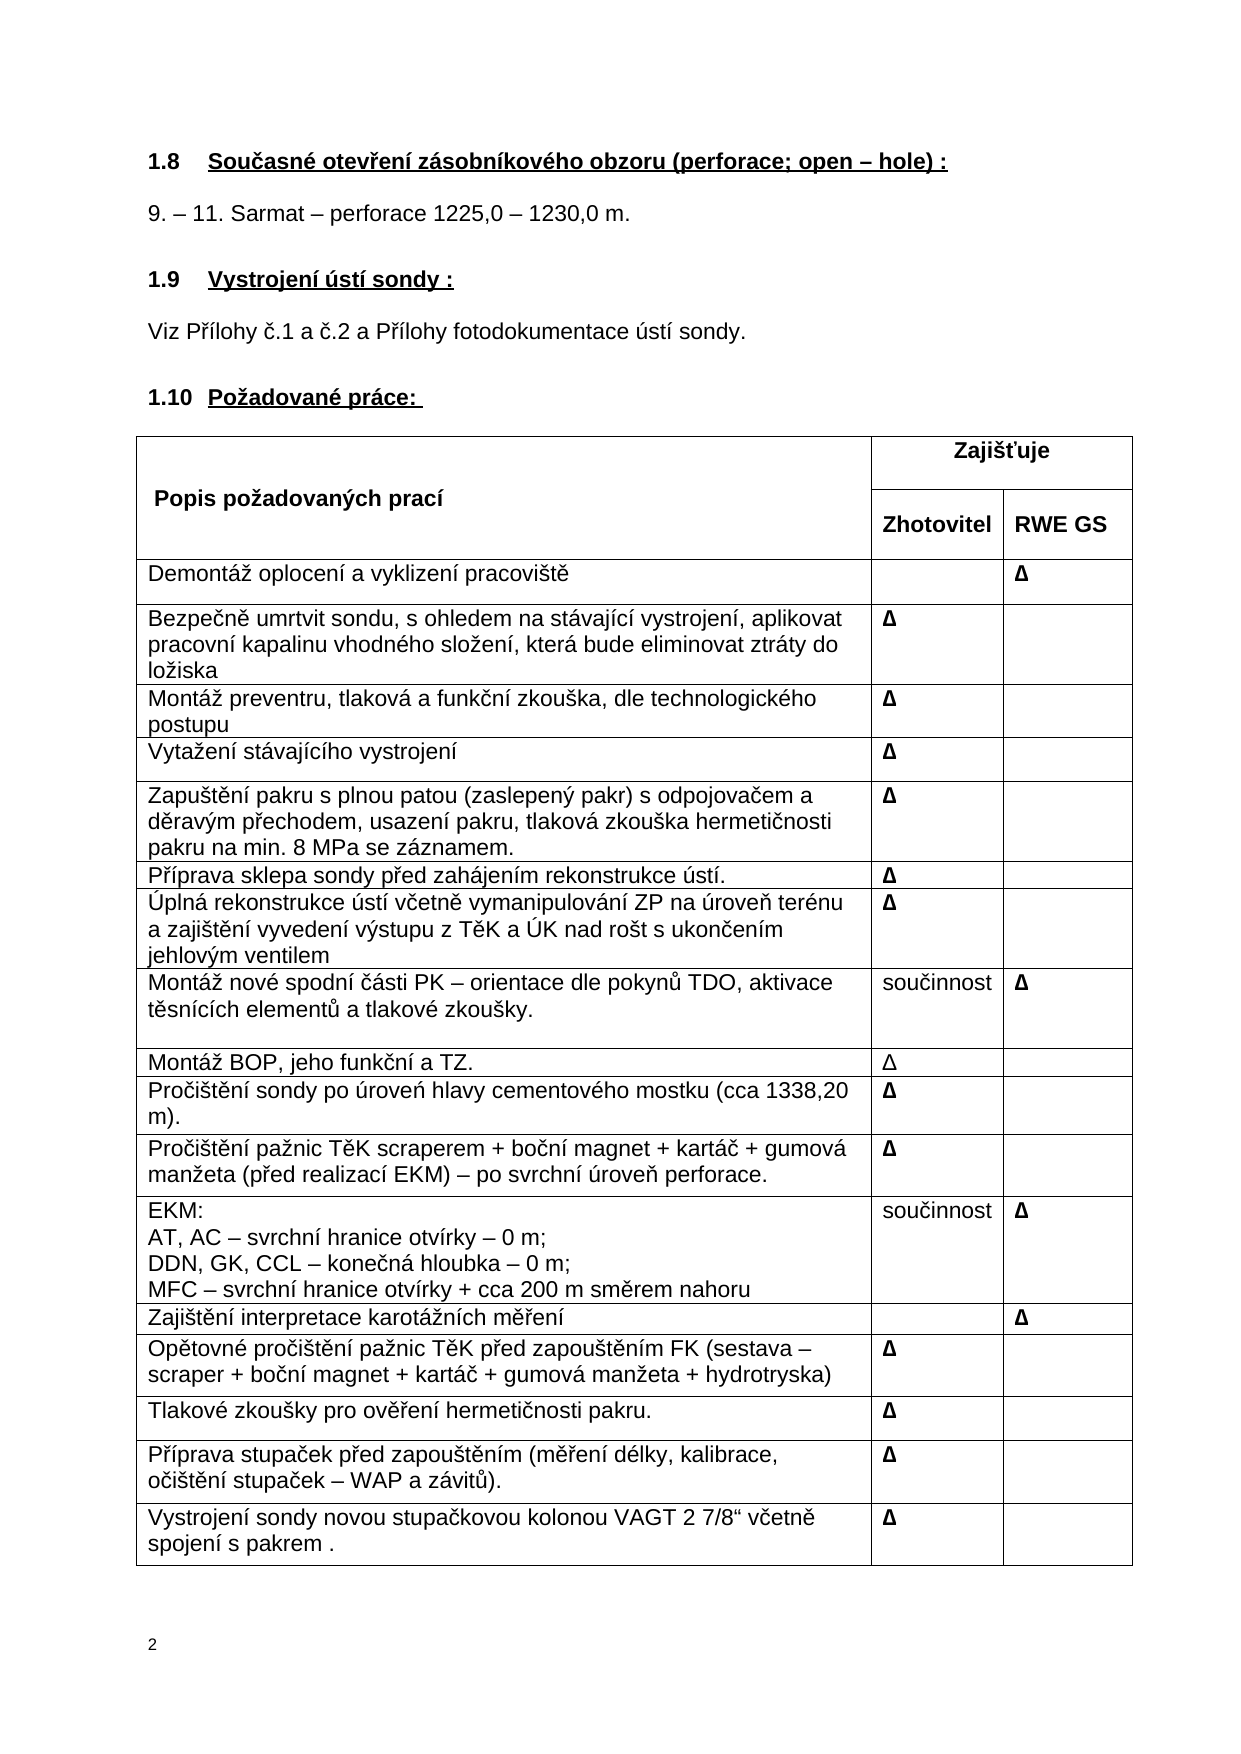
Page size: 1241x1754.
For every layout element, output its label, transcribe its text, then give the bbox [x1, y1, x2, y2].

table_cell ∆ [872, 1335, 1003, 1396]
text Viz Přílohy č.1 a č.2 a Přílohy fotodokumentace ústí sondy. [148, 318, 1093, 344]
table_cell EKM: AT, AC – svrchní hranice otvírky – 0 m; DDN, GK, CCL – konečná hloubka – 0 m; MFC – svrchní hranice otvírky + cca 200 m směrem nahoru [137, 1197, 871, 1302]
table_cell ∆ [872, 1441, 1003, 1502]
table_cell ∆ [872, 605, 1003, 683]
table_cell ∆ [872, 1049, 1003, 1076]
table_cell Tlakové zkoušky pro ověření hermetičnosti pakru. [137, 1397, 871, 1440]
table_cell ∆ [872, 782, 1003, 861]
table_cell [1004, 1077, 1132, 1133]
table_cell [1004, 782, 1132, 861]
table_cell součinnost [872, 969, 1003, 1048]
table_cell Pročištění pažnic TěK scraperem + boční magnet + kartáč + gumová manžeta (před realizací EKM) – po svrchní úroveň perforace. [137, 1135, 871, 1196]
table_cell Zajištění interpretace karotážních měření [137, 1304, 871, 1334]
table_cell [1004, 1049, 1132, 1076]
table_cell Montáž BOP, jeho funkční a TZ. [137, 1049, 871, 1076]
table_cell ∆ [872, 1504, 1003, 1565]
subtitle Vystrojení ústí sondy : [148, 266, 1093, 292]
table_cell součinnost [872, 1197, 1003, 1302]
table_cell [1004, 862, 1132, 888]
table_cell ∆ [1004, 969, 1132, 1048]
table_cell [872, 560, 1003, 603]
table_cell ∆ [872, 1135, 1003, 1196]
table_cell ∆ [872, 685, 1003, 737]
table_cell ∆ [1004, 1304, 1132, 1334]
table_header Popis požadovaných prací [137, 437, 871, 559]
table_cell [1004, 738, 1132, 781]
table_cell [1004, 1441, 1132, 1502]
table_cell RWE GS [1004, 490, 1132, 559]
table_cell ∆ [872, 889, 1003, 968]
table_cell Bezpečně umrtvit sondu, s ohledem na stávající vystrojení, aplikovat pracovní kapalinu vhodného složení, která bude eliminovat ztráty do ložiska [137, 605, 871, 683]
table_cell [1004, 1335, 1132, 1396]
table_cell Zapuštění pakru s plnou patou (zaslepený pakr) s odpojovačem a děravým přechodem, usazení pakru, tlaková zkouška hermetičnosti pakru na min. 8 MPa se záznamem. [137, 782, 871, 861]
table_header Zajišťuje [872, 437, 1132, 489]
table_cell ∆ [872, 1077, 1003, 1133]
table_cell ∆ [872, 1397, 1003, 1440]
table_cell Montáž nové spodní části PK – orientace dle pokynů TDO, aktivace těsnících elementů a tlakové zkoušky. [137, 969, 871, 1048]
table_cell Pročištění sondy po úroveń hlavy cementového mostku (cca 1338,20 m). [137, 1077, 871, 1133]
table_cell [1004, 605, 1132, 683]
table_cell [1004, 889, 1132, 968]
table_cell [1004, 1504, 1132, 1565]
table_cell Příprava stupaček před zapouštěním (měření délky, kalibrace, očištění stupaček – WAP a závitů). [137, 1441, 871, 1502]
table_cell Úplná rekonstrukce ústí včetně vymanipulování ZP na úroveň terénu a zajištění vyvedení výstupu z TěK a ÚK nad rošt s ukončením jehlovým ventilem [137, 889, 871, 968]
table_cell ∆ [1004, 560, 1132, 603]
table_cell Opětovné pročištění pažnic TěK před zapouštěním FK (sestava – scraper + boční magnet + kartáč + gumová manžeta + hydrotryska) [137, 1335, 871, 1396]
subtitle Současné otevření zásobníkového obzoru (perforace; open – hole) : [148, 148, 1093, 174]
table_cell Zhotovitel [872, 490, 1003, 559]
subtitle Požadované práce: [148, 383, 1093, 410]
table_cell [1004, 685, 1132, 737]
table_cell Vystrojení sondy novou stupačkovou kolonou VAGT 2 7/8“ včetně spojení s pakrem . [137, 1504, 871, 1565]
table_cell [1004, 1397, 1132, 1440]
table_cell Příprava sklepa sondy před zahájením rekonstrukce ústí. [137, 862, 871, 888]
table_cell ∆ [872, 738, 1003, 781]
table_cell [1004, 1135, 1132, 1196]
text 9. – 11. Sarmat – perforace 1225,0 – 1230,0 m. [148, 200, 1093, 227]
table_cell Demontáž oplocení a vyklizení pracoviště [137, 560, 871, 603]
table_cell ∆ [1004, 1197, 1132, 1302]
table_cell Montáž preventru, tlaková a funkční zkouška, dle technologického postupu [137, 685, 871, 737]
table_cell [872, 1304, 1003, 1334]
table_cell Vytažení stávajícího vystrojení [137, 738, 871, 781]
table_cell ∆ [872, 862, 1003, 888]
